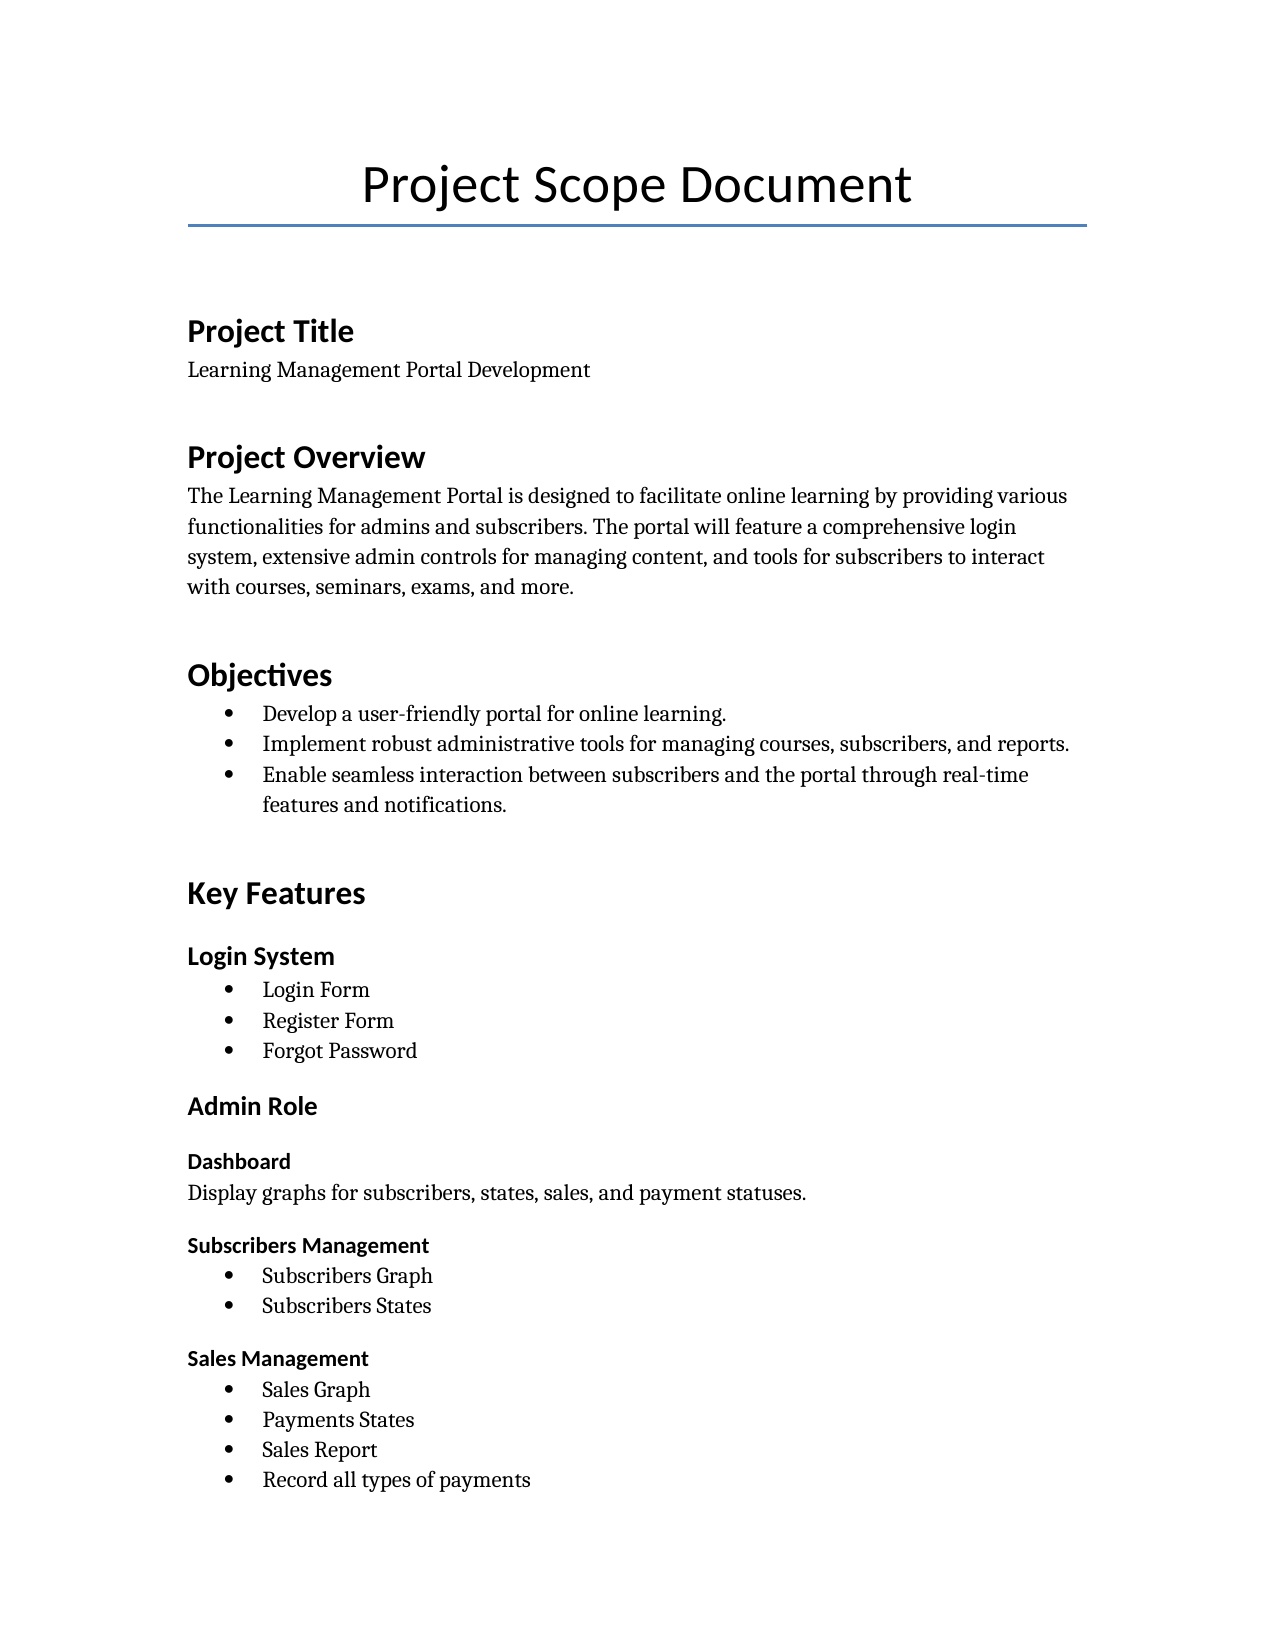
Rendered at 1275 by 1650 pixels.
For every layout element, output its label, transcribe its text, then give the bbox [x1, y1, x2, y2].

list Forgot Password [225, 1038, 1087, 1064]
subtitle Sales Management [187, 1344, 1087, 1372]
list Implement robust administrative tools for managing courses, subscribers, and reports. [225, 731, 1087, 757]
subtitle Key Features [187, 872, 1087, 912]
list Record all types of payments [225, 1467, 1087, 1493]
subtitle Objectives [187, 654, 1087, 695]
list Sales Report [225, 1437, 1087, 1463]
text The Learning Management Portal is designed to facilitate online learning by providing various functionalities for admins and subscribers. The portal will feature a comprehensive login system, extensive admin controls for managing content, and tools for subscribers to interact with courses, seminars, exams, and more. [187, 483, 1087, 600]
list Enable seamless interaction between subscribers and the portal through real-time features and notifications. [225, 761, 1087, 818]
text Learning Management Portal Development [187, 356, 1087, 383]
list Develop a user-friendly portal for online learning. [225, 701, 1087, 727]
subtitle Admin Role [187, 1089, 1087, 1122]
text Display graphs for subscribers, states, sales, and payment statuses. [187, 1180, 1087, 1206]
list Register Form [225, 1007, 1087, 1034]
list Subscribers Graph [225, 1263, 1087, 1289]
list Login Form [225, 977, 1087, 1004]
subtitle Subscribers Management [187, 1231, 1087, 1259]
subtitle Login System [187, 939, 1087, 972]
title Project Scope Document [187, 150, 1087, 227]
list Subscribers States [225, 1293, 1087, 1319]
subtitle Dashboard [187, 1147, 1087, 1176]
subtitle Project Overview [187, 437, 1087, 477]
list Payments States [225, 1407, 1087, 1433]
list Sales Graph [225, 1376, 1087, 1403]
subtitle Project Title [187, 309, 1087, 350]
